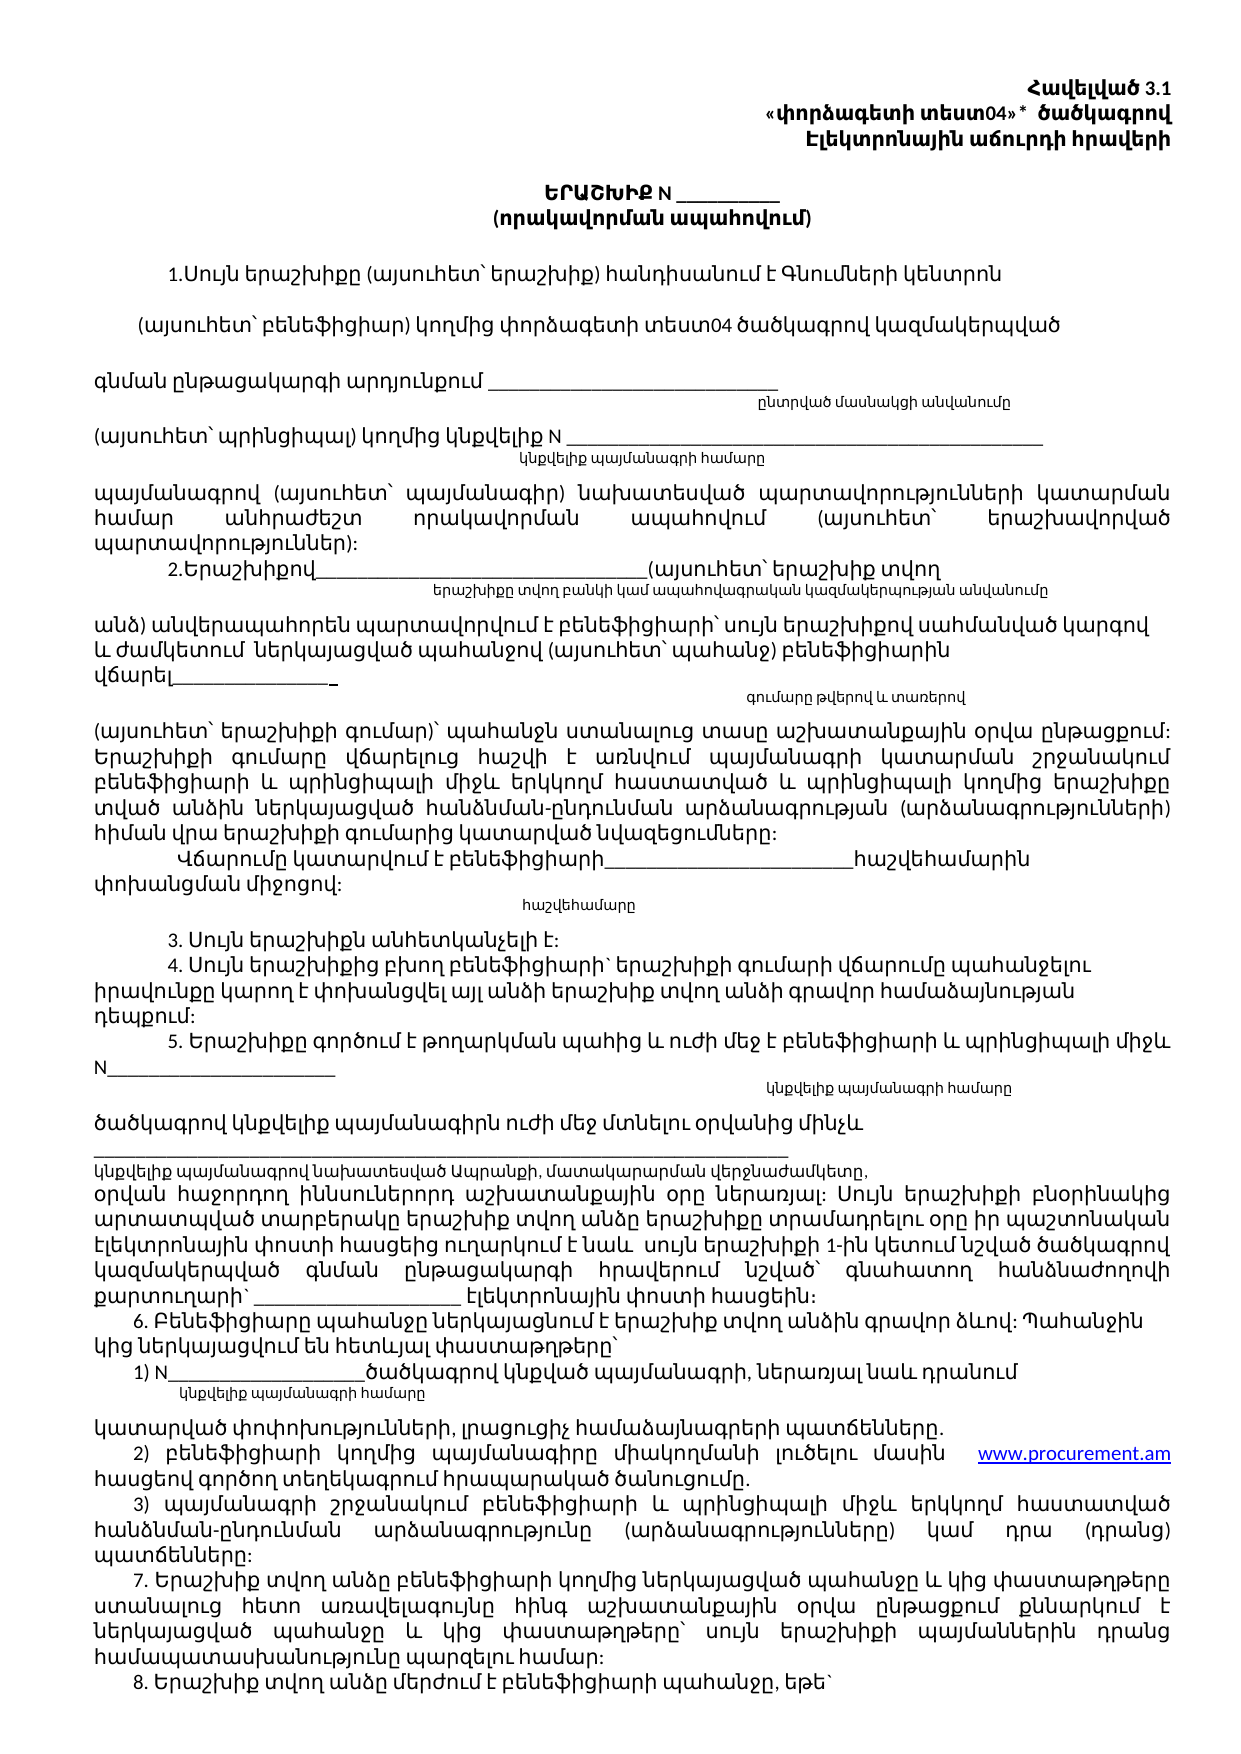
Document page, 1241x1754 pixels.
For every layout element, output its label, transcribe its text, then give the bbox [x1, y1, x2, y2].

text 4. Սույն երաշխիքից բխող բենեֆիցիարի` երաշխիքի գումարի վճարումը պահանջելու իրավունքը կարող է փոխանցվել այլ անձի երաշխիք տվող անձի գրավոր համաձայնության դեպքում: [94, 952, 1171, 1029]
text (որակավորման ապահովում) [94, 205, 1171, 231]
text ծածկագրով կնքվելիք պայմանագիրն ուժի մեջ մտնելու օրվանից մինչև [94, 1110, 1171, 1136]
text 6. Բենեֆիցիարը պահանջը ներկայացնում է երաշխիք տվող անձին գրավոր ձևով: Պահանջին կից ներկայացվում են հետևյալ փաստաթղթերը՝ [94, 1308, 1171, 1359]
text կնքվելիք պայմանագրի համարը [94, 1384, 1171, 1415]
text ընտրված մասնակցի անվանումը [94, 393, 1171, 424]
text 3) պայմանագրի շրջանակում բենեֆիցիարի և պրինցիպալի միջև երկկողմ հաստատված հանձնման-ընդունման արձանագրությունը (արձանագրությունները) կամ դրա (դրանց) պատճենները: [94, 1491, 1171, 1568]
text 7. Երաշխիք տվող անձը բենեֆիցիարի կողմից ներկայացված պահանջը և կից փաստաթղթերը ստանալուց հետո առավելագույնը հինգ աշխատանքային օրվա ընթացքում քննարկում է ներկայացված պահանջը և կից փաստաթղթերը՝ սույն երաշխիքի պայմաններին դրանց համապատասխանությունը պարզելու համար: [94, 1568, 1171, 1669]
text գումարը թվերով և տառերով [241, 688, 1171, 719]
text (այսուհետ՝ պրինցիպալ) կողմից կնքվելիք N ______________________________________________ կնքվելիք պայմանագրի համարը [94, 424, 1171, 480]
text 8. Երաշխիք տվող անձը մերժում է բենեֆիցիարի պահանջը, եթե` [94, 1669, 1171, 1695]
text 2.Երաշխիքով________________________________(այսուհետ՝ երաշխիք տվող [94, 556, 1171, 581]
text հաշվեհամարը [167, 897, 1171, 927]
text անձ) անվերապահորեն պարտավորվում է բենեֆիցիարի՝ սույն երաշխիքով սահմանված կարգով և ժամկետում ներկայացված պահանջով (այսուհետ՝ պահանջ) բենեֆիցիարին վճարել_______________ [94, 612, 1171, 688]
text 5. Երաշխիքը գործում է թողարկման պահից և ուժի մեջ է բենեֆիցիարի և պրինցիպալի միջև N______________________ [94, 1029, 1171, 1079]
text գնման ընթացակարգի արդյունքում ____________________________ [94, 368, 1171, 393]
text Վճարումը կատարվում է բենեֆիցիարի________________________հաշվեհամարին փոխանցման միջոցով: [94, 846, 1171, 897]
text պայմանագրով (այսուհետ՝ պայմանագիր) նախատեսված պարտավորությունների կատարման համար անհրաժեշտ որակավորման ապահովում (այսուհետ՝ երաշխավորված պարտավորություններ): [94, 480, 1171, 556]
text (այսուհետ՝ բենեֆիցիար) կողմից փորձագետի տեստ04 ծածկագրով կազմակերպված [94, 312, 1171, 368]
text Էլեկտրոնային աճուրդի հրավերի [94, 126, 1171, 151]
text կնքվելիք պայմանագրով նախատեսված Ապրանքի, մատակարարման վերջնաժամկետը, [94, 1161, 1171, 1181]
text 1) N___________________ծածկագրով կնքված պայմանագրի, ներառյալ նաև դրանում [94, 1359, 1171, 1384]
text ԵՐԱՇԽԻՔ N __________ [94, 180, 1171, 205]
text «փորձագետի տեստ04»* ծածկագրով [94, 100, 1171, 126]
text ___________________________________________________________________ [94, 1136, 1171, 1161]
text (այսուհետ՝ երաշխիքի գումար)՝ պահանջն ստանալուց տասը աշխատանքային օրվա ընթացքում: Երաշխիքի գումարը վճարելուց հաշվի է առնվում պայմանագրի կատարման շրջանակում բենեֆիցիարի և պրինցիպալի միջև երկկողմ հաստատված և պրինցիպալի կողմից երաշխիքը տված անձին ներկայացված հանձնման-ընդունման արձանագրության (արձանագրությունների) հիման վրա երաշխիքի գումարից կատարված նվազեցումները: [94, 719, 1171, 846]
text օրվան հաջորդող իննսուներորդ աշխատանքային օրը ներառյալ: Սույն երաշխիքի բնօրինակից արտատպված տարբերակը երաշխիք տվող անձը երաշխիքը տրամադրելու օրը իր պաշտոնական էլեկտրոնային փոստի հասցեից ուղարկում է նաև սույն երաշխիքի 1-ին կետում նշված ծածկագրով կազմակերպված գնման ընթացակարգի հրավերում նշված՝ գնահատող հանձնաժողովի քարտուղարի` ____________________ էլեկտրոնային փոստի հասցեին։ [94, 1181, 1171, 1308]
text 3. Սույն երաշխիքն անհետկանչելի է: [94, 927, 1171, 952]
text կնքվելիք պայմանագրի համարը [610, 1079, 1171, 1110]
text Հավելված 3.1 [94, 75, 1171, 100]
text 2) բենեֆիցիարի կողմից պայմանագիրը միակողմանի լուծելու մասին www.procurement.am հասցեով գործող տեղեկագրում հրապարակած ծանուցումը. [94, 1441, 1171, 1491]
text 1.Սույն երաշխիքը (այսուհետ՝ երաշխիք) հանդիսանում է Գնումների կենտրոն [94, 261, 1171, 286]
text երաշխիքը տվող բանկի կամ ապահովագրական կազմակերպության անվանումը [94, 581, 1171, 612]
text կատարված փոփոխությունների, լրացուցիչ համաձայնագրերի պատճենները. [94, 1415, 1171, 1441]
